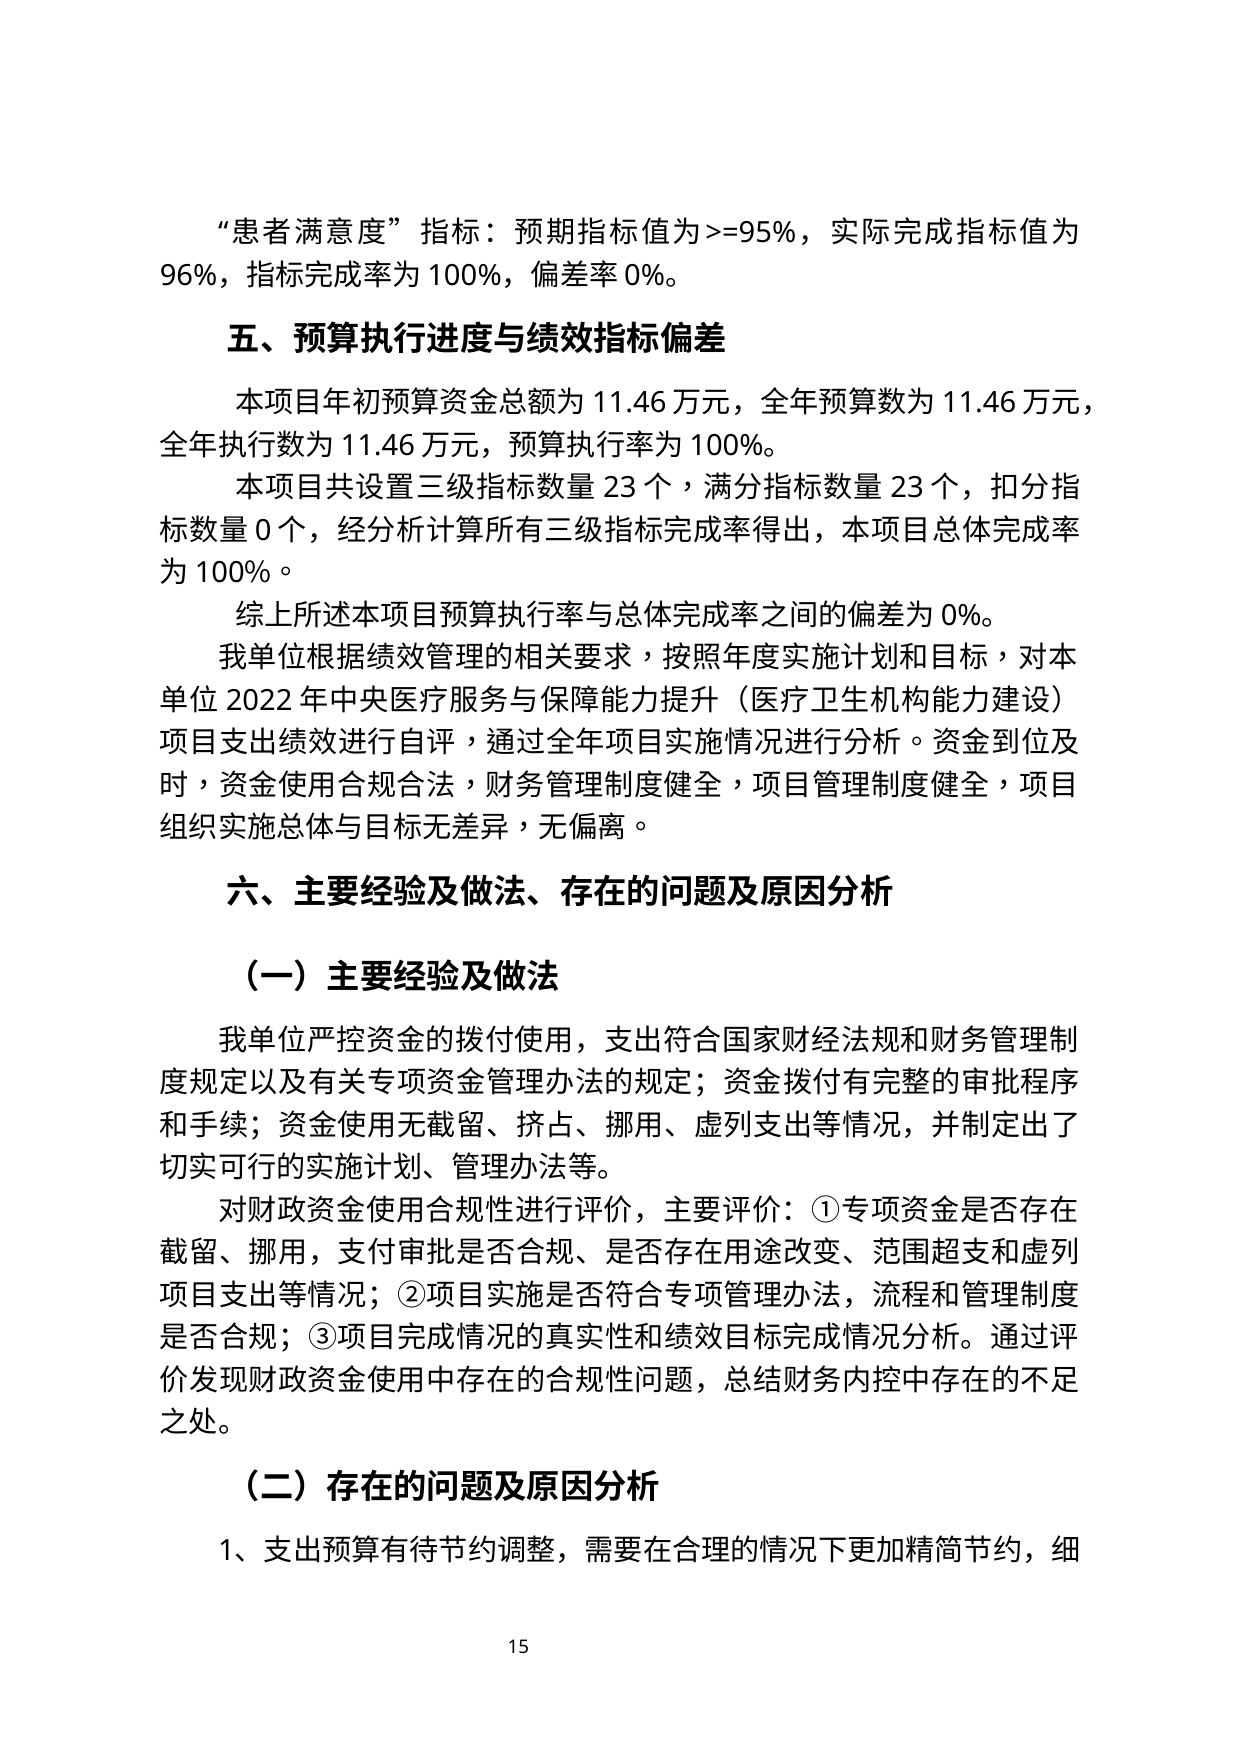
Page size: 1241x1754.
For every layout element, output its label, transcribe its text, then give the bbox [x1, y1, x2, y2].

text 本项目年初预算资金总额为11.46万元，全年预算数为11.46万元，全年执行数为11.46万元，预算执行率为100%。 [159, 379, 1081, 464]
text 我单位严控资金的拨付使用，支出符合国家财经法规和财务管理制度规定以及有关专项资金管理办法的规定；资金拨付有完整的审批程序和手续；资金使用无截留、挤占、挪用、虚列支出等情况，并制定出了切实可行的实施计划、管理办法等。 [159, 1016, 1081, 1186]
subtitle 存在的问题及原因分析 [159, 1441, 1081, 1526]
subtitle 五、预算执行进度与绩效指标偏差 [159, 294, 1081, 379]
text 我单位根据绩效管理的相关要求，按照年度实施计划和目标，对本单位2022年中央医疗服务与保障能力提升（医疗卫生机构能力建设）项目支出绩效进行自评，通过全年项目实施情况进行分析。资金到位及时，资金使用合规合法，财务管理制度健全，项目管理制度健全，项目组织实施总体与目标无差异，无偏离。 [159, 634, 1081, 846]
text 对财政资金使用合规性进行评价，主要评价：①专项资金是否存在截留、挪用，支付审批是否合规、是否存在用途改变、范围超支和虚列项目支出等情况；②项目实施是否符合专项管理办法，流程和管理制度是否合规；③项目完成情况的真实性和绩效目标完成情况分析。通过评价发现财政资金使用中存在的合规性问题，总结财务内控中存在的不足之处。 [159, 1186, 1081, 1441]
subtitle 六、主要经验及做法、存在的问题及原因分析 [159, 846, 1081, 931]
text “患者满意度”指标：预期指标值为>=95%，实际完成指标值为96%，指标完成率为100%，偏差率0%。 [159, 209, 1081, 294]
text 本项目共设置三级指标数量23个，满分指标数量23个，扣分指标数量0个，经分析计算所有三级指标完成率得出，本项目总体完成率为100%。 [159, 464, 1081, 591]
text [159, 1526, 1081, 1569]
subtitle 主要经验及做法 [159, 931, 1081, 1016]
text 综上所述本项目预算执行率与总体完成率之间的偏差为0%。 [159, 591, 1081, 634]
